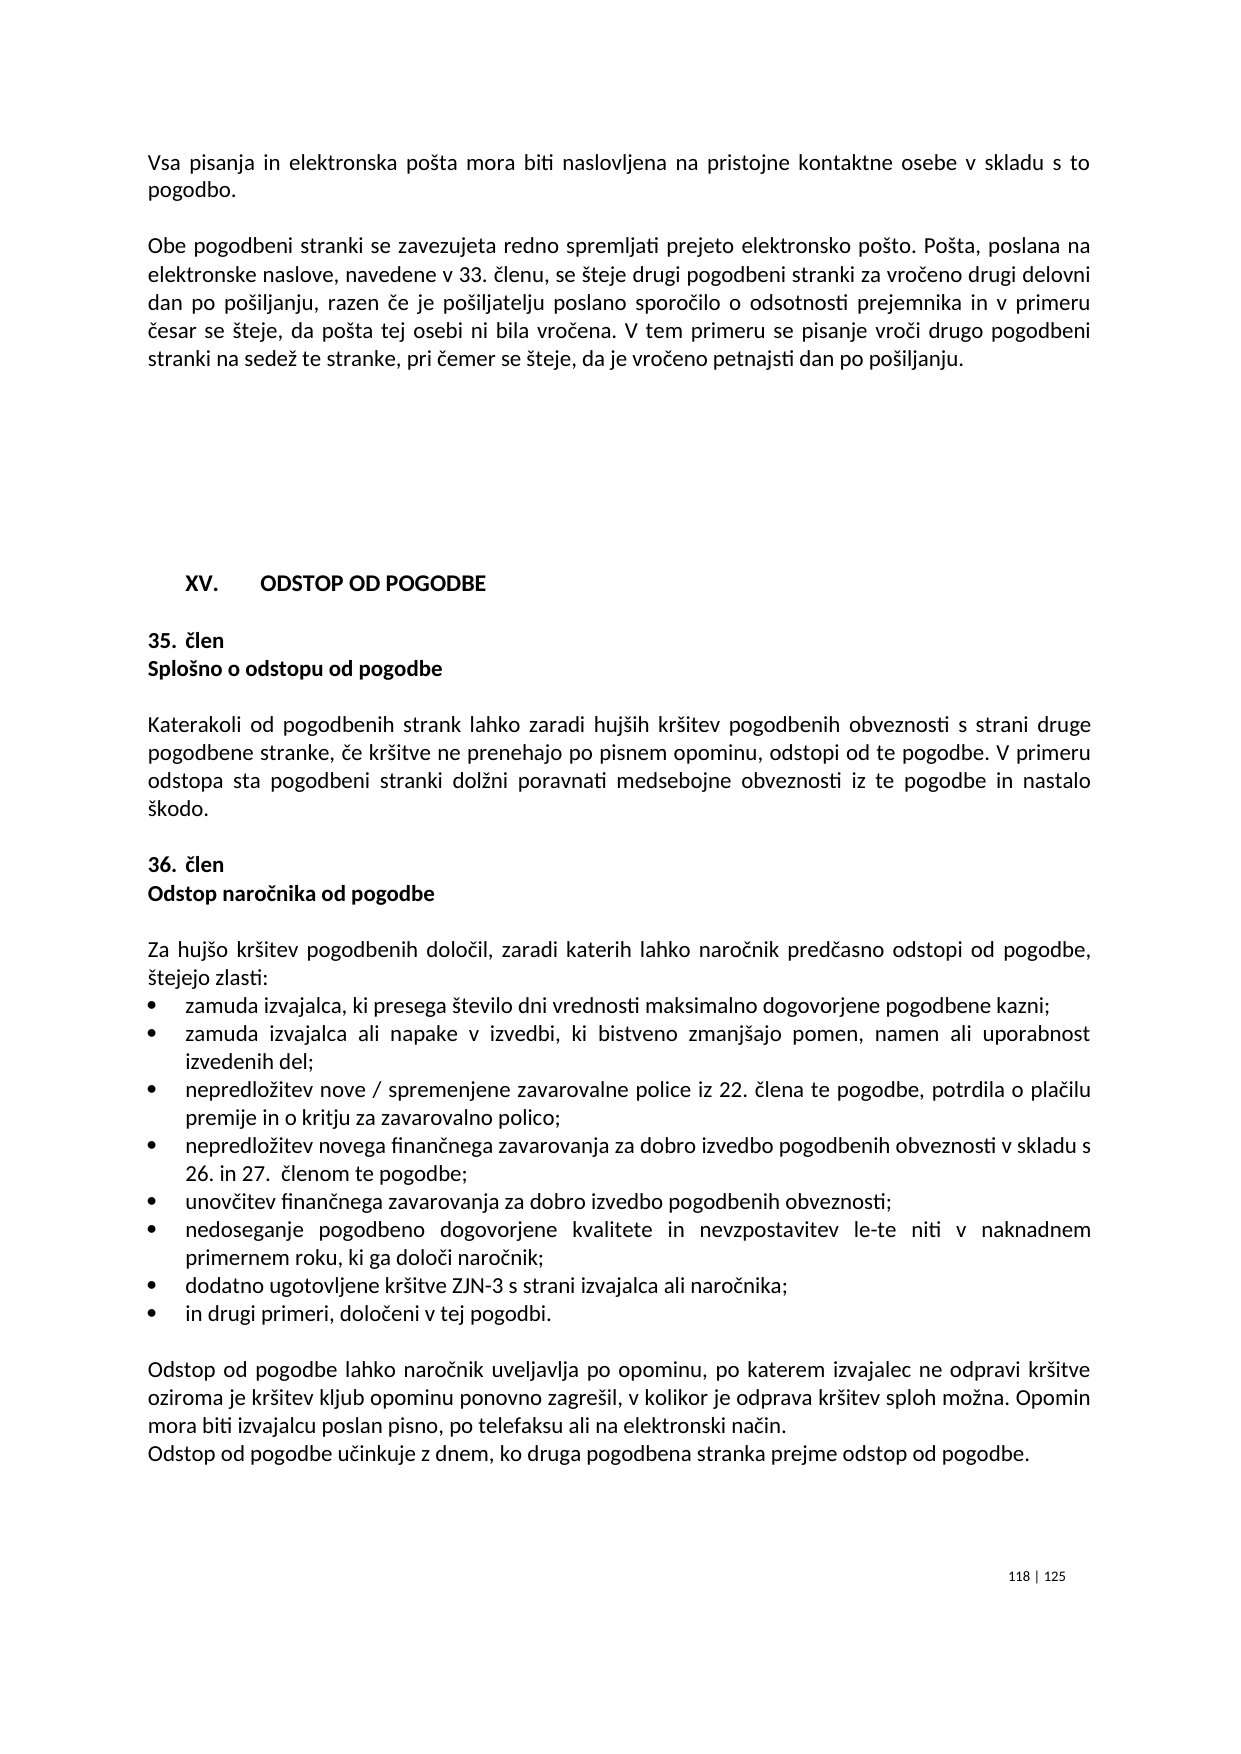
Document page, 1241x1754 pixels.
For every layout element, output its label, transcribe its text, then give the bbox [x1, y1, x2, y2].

list ODSTOP OD POGODBE [185, 568, 1093, 597]
list unovčitev finančnega zavarovanja za dobro izvedbo pogodbenih obveznosti; [148, 1187, 1093, 1215]
text Odstop od pogodbe lahko naročnik uveljavlja po opominu, po katerem izvajalec ne odpravi kršitve oziroma je kršitev kljub opominu ponovno zagrešil, v kolikor je odprava kršitev sploh možna. Opomin mora biti izvajalcu poslan pisno, po telefaksu ali na elektronski način. [148, 1355, 1093, 1439]
list nedoseganje pogodbeno dogovorjene kvalitete in nevzpostavitev le-te niti v naknadnem primernem roku, ki ga določi naročnik; [148, 1215, 1093, 1271]
text Splošno o odstopu od pogodbe [148, 654, 1093, 682]
text Vsa pisanja in elektronska pošta mora biti naslovljena na pristojne kontaktne osebe v skladu s to pogodbo. [148, 148, 1093, 204]
list zamuda izvajalca ali napake v izvedbi, ki bistveno zmanjšajo pomen, namen ali uporabnost izvedenih del; [148, 1019, 1093, 1075]
text Katerakoli od pogodbenih strank lahko zaradi hujših kršitev pogodbenih obveznosti s strani druge pogodbene stranke, če kršitve ne prenehajo po pisnem opominu, odstopi od te pogodbe. V primeru odstopa sta pogodbeni stranki dolžni poravnati medsebojne obveznosti iz te pogodbe in nastalo škodo. [148, 711, 1093, 823]
list in drugi primeri, določeni v tej pogodbi. [148, 1299, 1093, 1327]
text Odstop naročnika od pogodbe [148, 879, 1093, 907]
list nepredložitev nove / spremenjene zavarovalne police iz 22. člena te pogodbe, potrdila o plačilu premije in o kritju za zavarovalno polico; [148, 1075, 1093, 1131]
list dodatno ugotovljene kršitve ZJN-3 s strani izvajalca ali naročnika; [148, 1271, 1093, 1299]
text Za hujšo kršitev pogodbenih določil, zaradi katerih lahko naročnik predčasno odstopi od pogodbe, štejejo zlasti: [148, 935, 1093, 991]
list člen [148, 626, 1093, 654]
list člen [148, 851, 1093, 879]
list nepredložitev novega finančnega zavarovanja za dobro izvedbo pogodbenih obveznosti v skladu s 26. in 27. členom te pogodbe; [148, 1131, 1093, 1187]
list zamuda izvajalca, ki presega število dni vrednosti maksimalno dogovorjene pogodbene kazni; [148, 991, 1093, 1019]
text Obe pogodbeni stranki se zavezujeta redno spremljati prejeto elektronsko pošto. Pošta, poslana na elektronske naslove, navedene v 33. členu, se šteje drugi pogodbeni stranki za vročeno drugi delovni dan po pošiljanju, razen če je pošiljatelju poslano sporočilo o odsotnosti prejemnika in v primeru česar se šteje, da pošta tej osebi ni bila vročena. V tem primeru se pisanje vroči drugo pogodbeni stranki na sedež te stranke, pri čemer se šteje, da je vročeno petnajsti dan po pošiljanju. [148, 232, 1093, 372]
text Odstop od pogodbe učinkuje z dnem, ko druga pogodbena stranka prejme odstop od pogodbe. [148, 1439, 1093, 1467]
